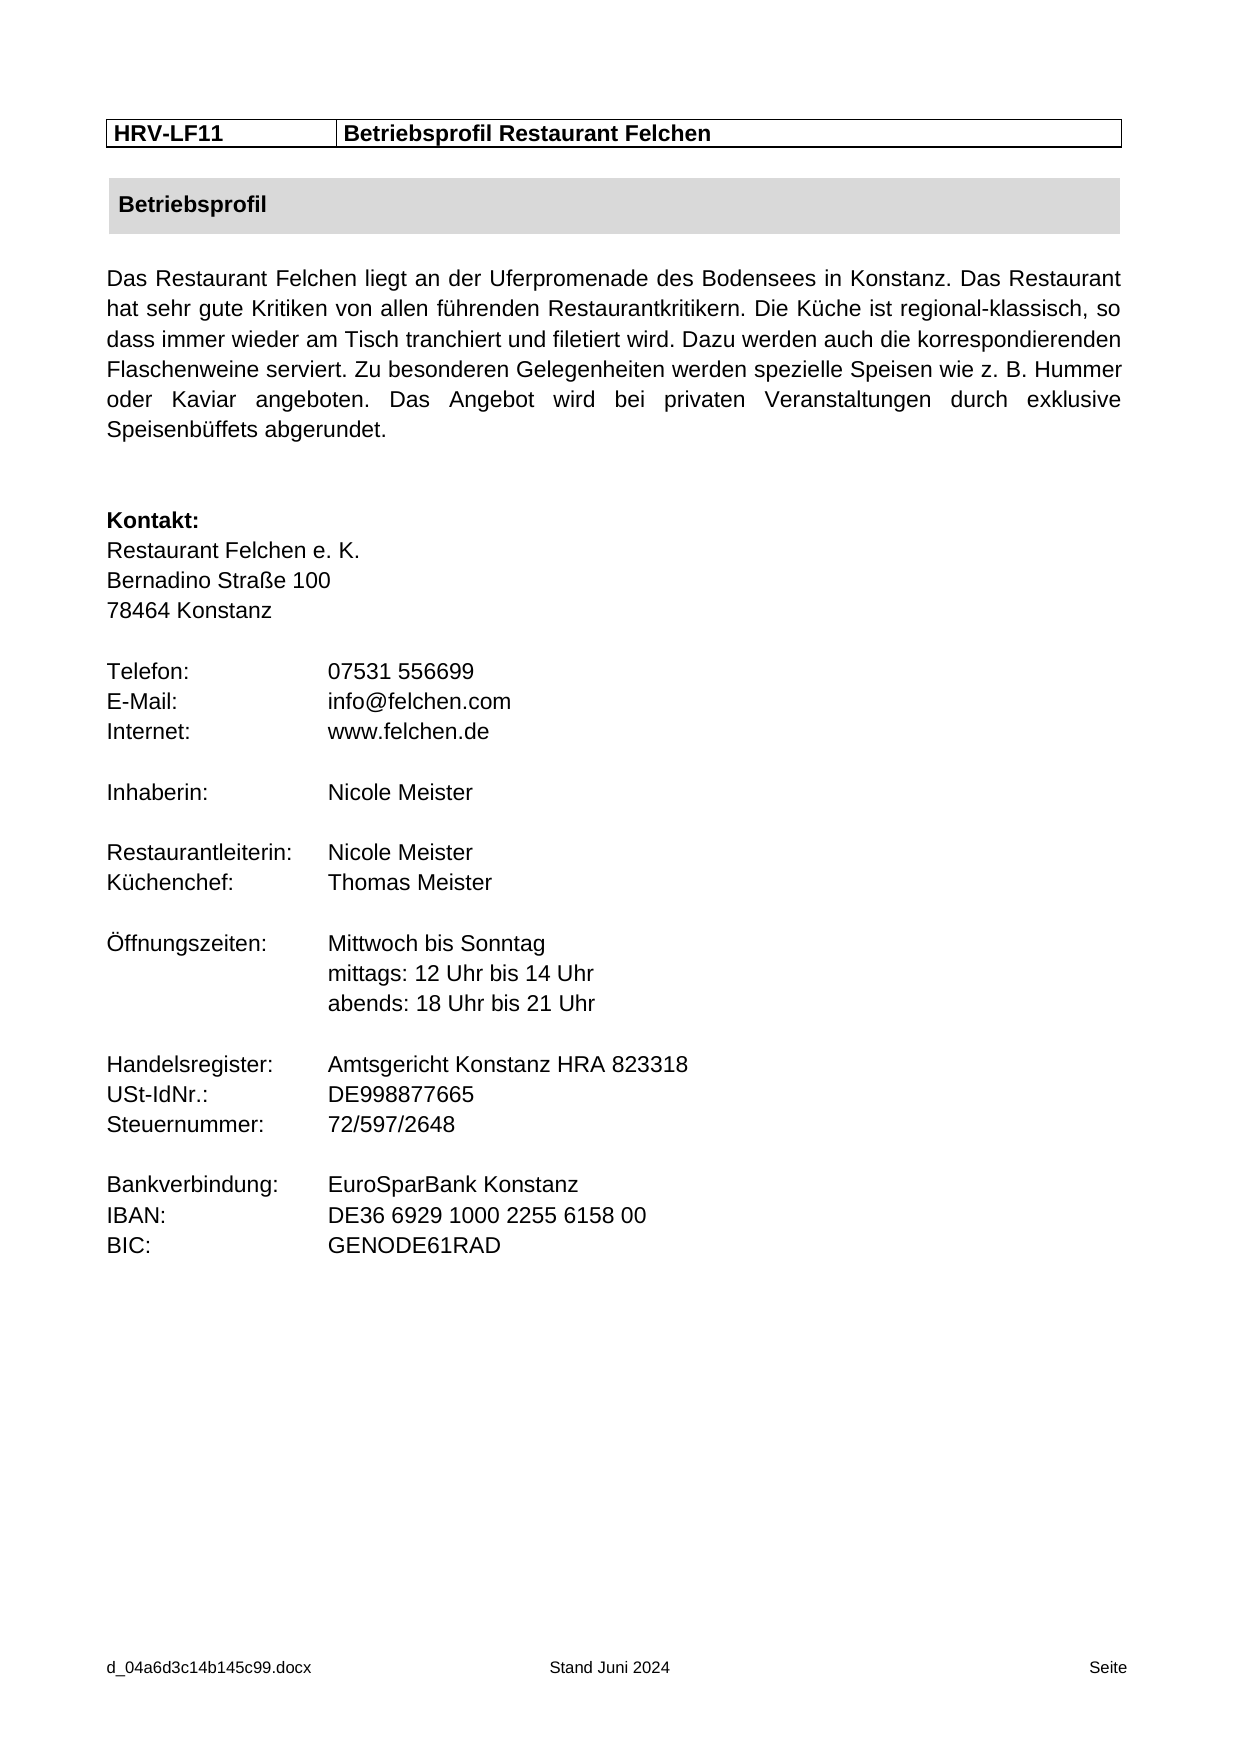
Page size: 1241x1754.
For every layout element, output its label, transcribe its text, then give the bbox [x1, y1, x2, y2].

text USt-IdNr.: DE998877665 [106, 1081, 1122, 1107]
text Restaurantleiterin: Nicole Meister [106, 839, 1122, 865]
text Restaurant Felchen e. K. [106, 537, 1122, 563]
table_header Betriebsprofil Restaurant Felchen [337, 120, 1121, 146]
text E-Mail: info@felchen.com [106, 688, 1122, 714]
text Handelsregister: Amtsgericht Konstanz HRA 823318 [106, 1051, 1122, 1077]
text Telefon: 07531 556699 [106, 658, 1122, 684]
text abends: 18 Uhr bis 21 Uhr [106, 990, 1122, 1016]
text Steuernummer: 72/597/2648 [106, 1111, 1122, 1137]
text Das Restaurant Felchen liegt an der Uferpromenade des Bodensees in Konstanz. Das Restaurant hat sehr gute Kritiken von allen führenden Restaurantkritikern. Die Küche ist regional-klassisch, so dass immer wieder am Tisch tranchiert und filetiert wird. Dazu werden auch die korrespondierenden Flaschenweine serviert. Zu besonderen Gelegenheiten werden spezielle Speisen wie z. B. Hummer oder Kaviar angeboten. Das Angebot wird bei privaten Veranstaltungen durch exklusive Speisenbüffets abgerundet. [106, 265, 1122, 442]
text Öffnungszeiten: Mittwoch bis Sonntag [106, 930, 1122, 956]
text Internet: www.felchen.de [106, 718, 1122, 744]
text Kontakt: [106, 507, 1122, 533]
text Betriebsprofil [110, 179, 1119, 233]
text Inhaberin: Nicole Meister [106, 779, 1122, 805]
table_header HRV-LF11 [107, 120, 336, 146]
text BIC: GENODE61RAD [106, 1232, 1122, 1258]
text 78464 Konstanz [106, 597, 1122, 624]
text Bernadino Straße 100 [106, 567, 1122, 593]
text Bankverbindung: EuroSparBank Konstanz [106, 1171, 1122, 1198]
text mittags: 12 Uhr bis 14 Uhr [106, 960, 1122, 986]
text IBAN: DE36 6929 1000 2255 6158 00 [106, 1202, 1122, 1228]
text Küchenchef: Thomas Meister [106, 869, 1122, 896]
